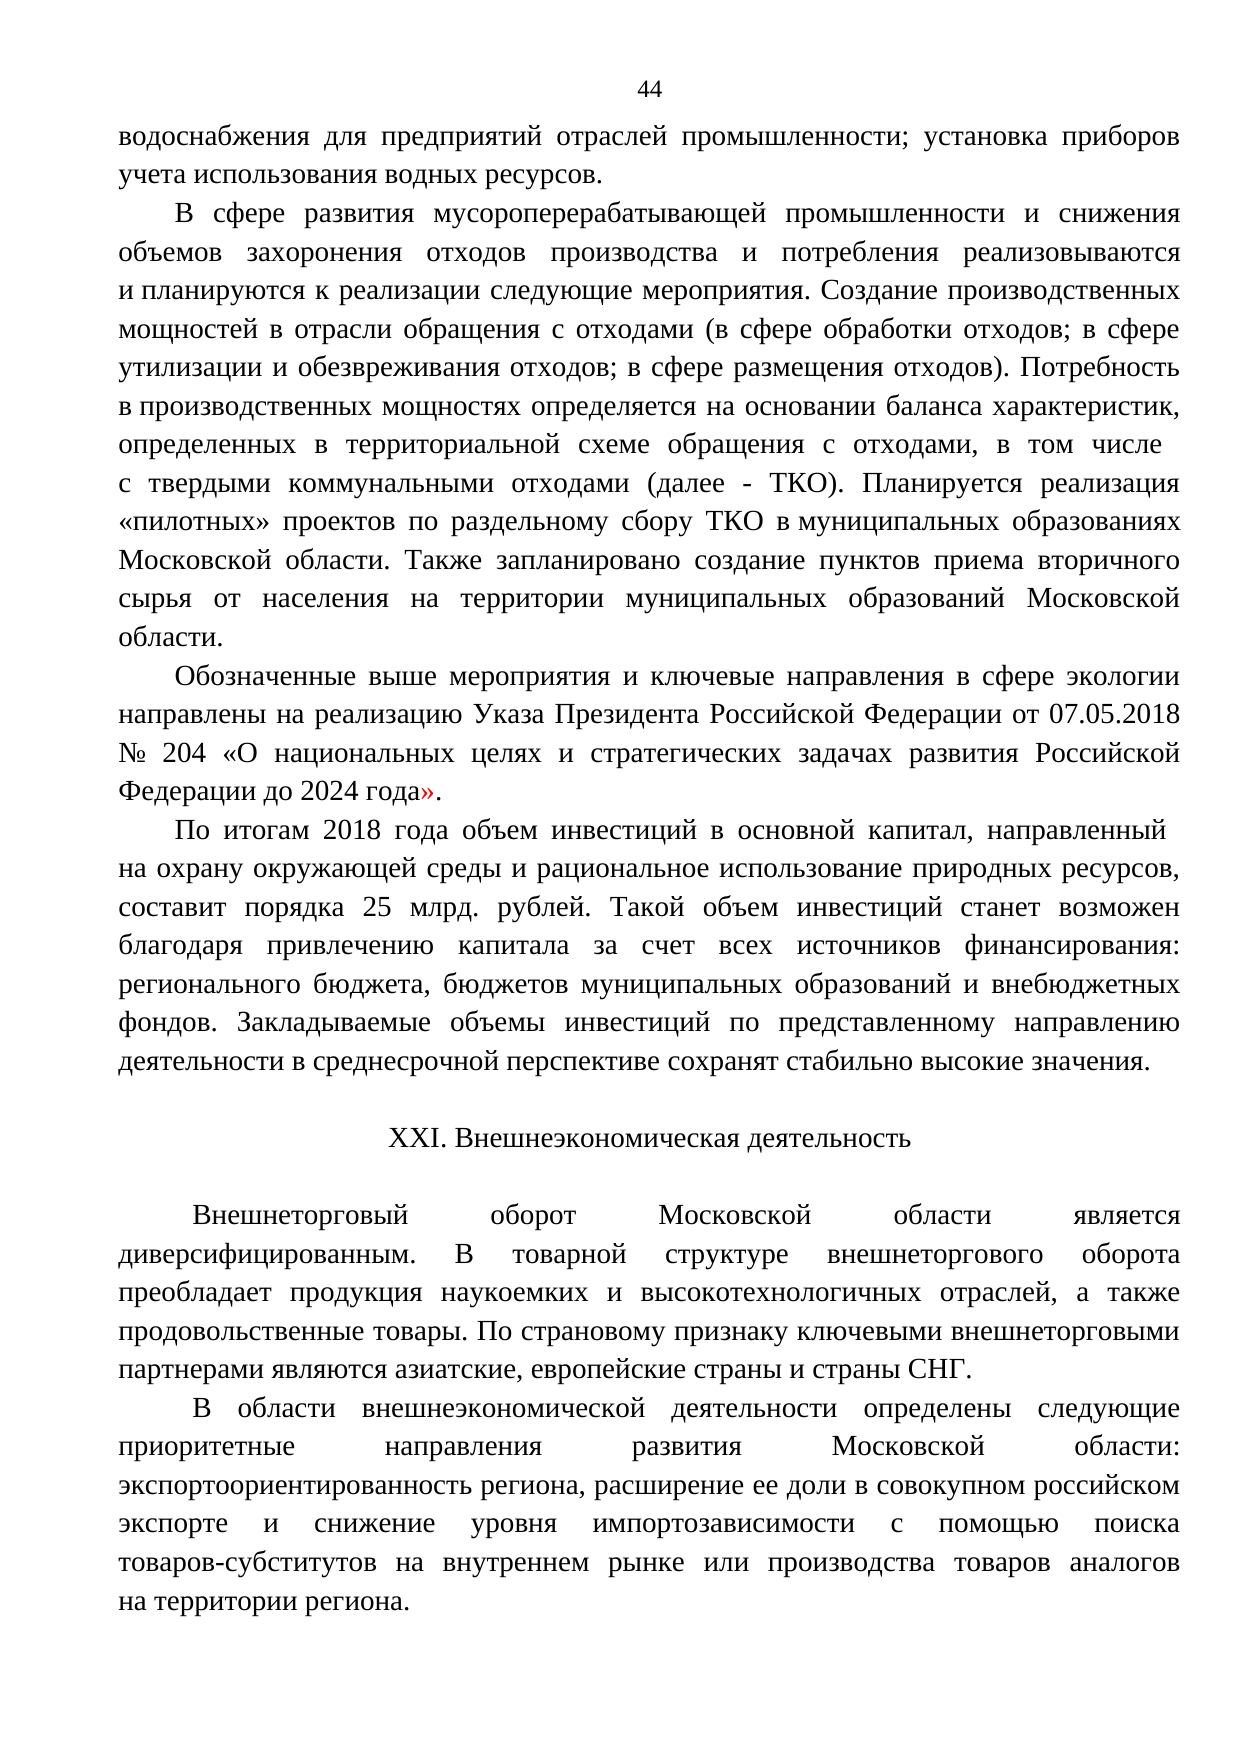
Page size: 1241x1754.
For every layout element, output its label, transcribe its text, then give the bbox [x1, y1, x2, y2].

text В сфере развития мусороперерабатывающей промышленности и снижения объемов захоронения отходов производства и потребления реализовываются и планируются к реализации следующие мероприятия. Создание производственных мощностей в отрасли обращения с отходами (в сфере обработки отходов; в сфере утилизации и обезвреживания отходов; в сфере размещения отходов). Потребность в производственных мощностях определяется на основании баланса характеристик, определенных в территориальной схеме обращения с отходами, в том числе с твердыми коммунальными отходами (далее - ТКО). Планируется реализация «пилотных» проектов по раздельному сбору ТКО в муниципальных образованиях Московской области. Также запланировано создание пунктов приема вторичного сырья от населения на территории муниципальных образований Московской области. [118, 195, 1181, 653]
text Обозначенные выше мероприятия и ключевые направления в сфере экологии направлены на реализацию Указа Президента Российской Федерации от 07.05.2018 № 204 «О национальных целях и стратегических задачах развития Российской Федерации до 2024 года». [118, 658, 1181, 807]
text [118, 118, 1181, 190]
text В области внешнеэкономической деятельности определены следующие приоритетные направления развития Московской области: экспортоориентированность региона, расширение ее доли в совокупном российском экспорте и снижение уровня импортозависимости с помощью поиска товаров-субститутов на внутреннем рынке или производства товаров аналогов на территории региона. [118, 1390, 1181, 1616]
text Внешнеторговый оборот Московской области является диверсифицированным. В товарной структуре внешнеторгового оборота преобладает продукция наукоемких и высокотехнологичных отраслей, а также продовольственные товары. По страновому признаку ключевыми внешнеторговыми партнерами являются азиатские, европейские страны и страны СНГ. [118, 1197, 1181, 1385]
text XXI. Внешнеэкономическая деятельность [118, 1120, 1181, 1154]
text По итогам 2018 года объем инвестиций в основной капитал, направленный на охрану окружающей среды и рациональное использование природных ресурсов, составит порядка 25 млрд. рублей. Такой объем инвестиций станет возможен благодаря привлечению капитала за счет всех источников финансирования: регионального бюджета, бюджетов муниципальных образований и внебюджетных фондов. Закладываемые объемы инвестиций по представленному направлению деятельности в среднесрочной перспективе сохранят стабильно высокие значения. [118, 812, 1181, 1077]
